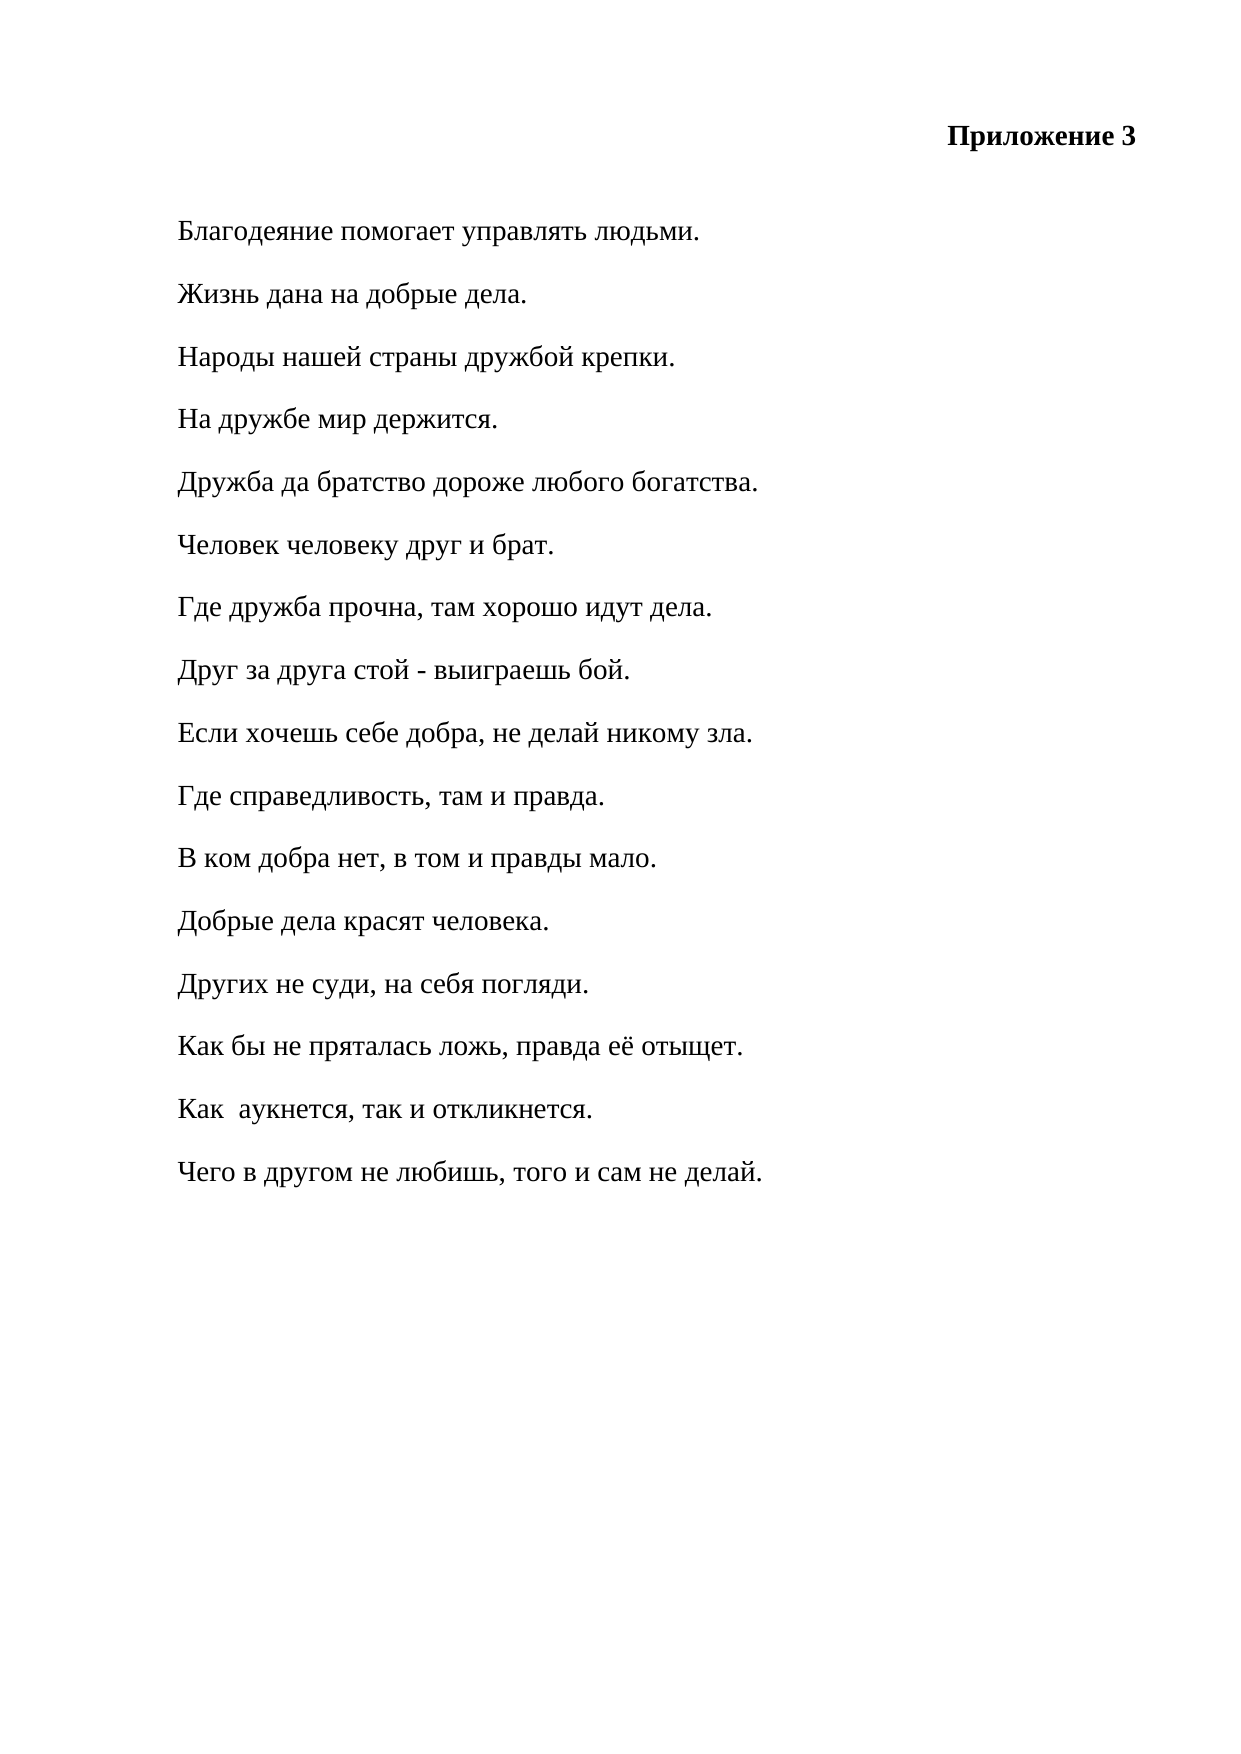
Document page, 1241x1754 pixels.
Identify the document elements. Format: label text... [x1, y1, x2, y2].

text Друг за друга стой - выиграешь бой. [177, 652, 1152, 686]
text Народы нашей страны дружбой крепки. [177, 339, 1152, 372]
text На дружбе мир держится. [177, 401, 1152, 435]
text Дружба да братство дороже любого богатства. [177, 464, 1152, 498]
text В ком добра нет, в том и правды мало. [177, 840, 1152, 874]
text Где дружба прочна, там хорошо идут дела. [177, 589, 1152, 623]
text Добрые дела красят человека. [177, 903, 1152, 937]
text Как бы не пряталась ложь, правда её отыщет. [177, 1028, 1152, 1062]
text Приложение 3 [224, 118, 1136, 152]
text Если хочешь себе добра, не делай никому зла. [177, 715, 1152, 748]
text Других не суди, на себя погляди. [177, 966, 1152, 999]
text Чего в другом не любишь, того и сам не делай. [177, 1154, 1152, 1187]
text Жизнь дана на добрые дела. [177, 276, 1152, 309]
text Как аукнется, так и откликнется. [177, 1091, 1152, 1125]
text Благодеяние помогает управлять людьми. [177, 213, 1152, 247]
text Где справедливость, там и правда. [177, 778, 1152, 811]
text Человек человеку друг и брат. [177, 527, 1152, 560]
